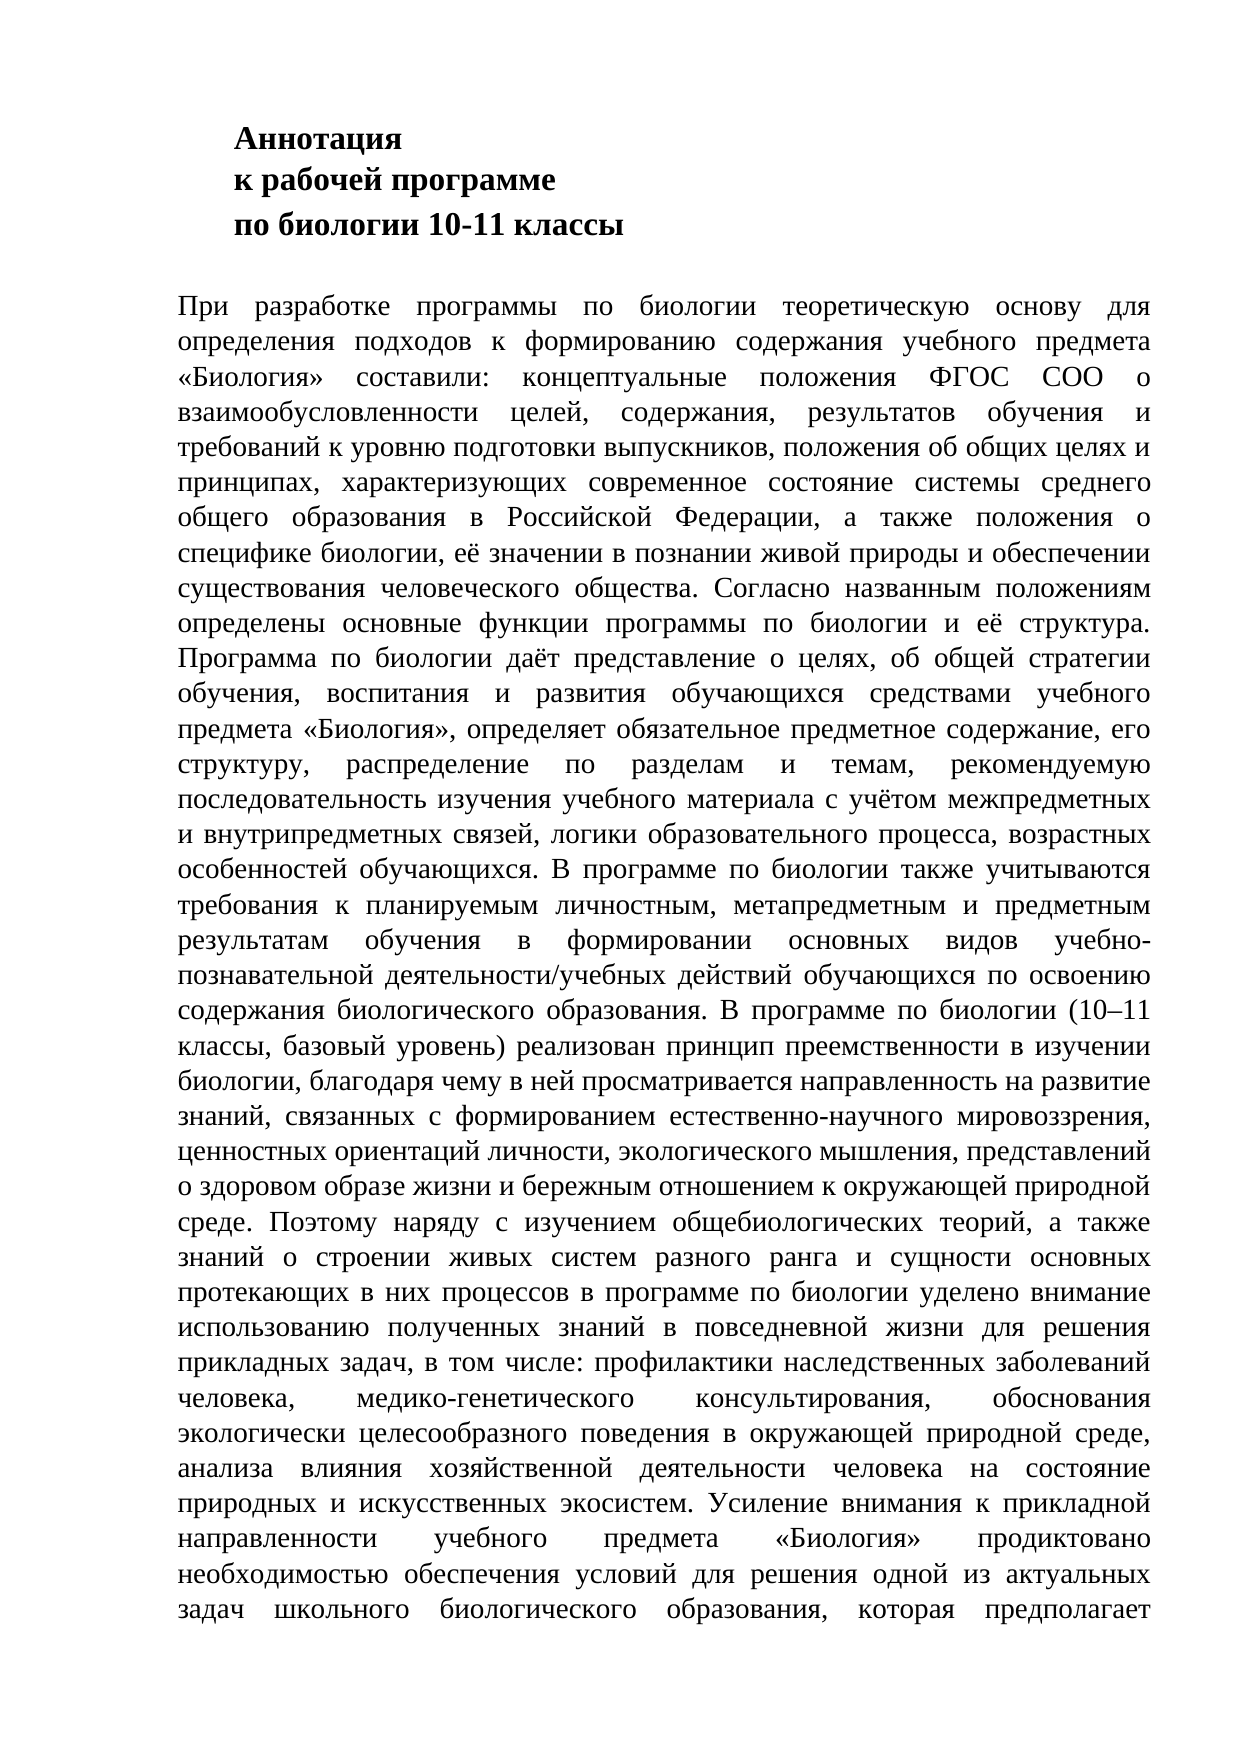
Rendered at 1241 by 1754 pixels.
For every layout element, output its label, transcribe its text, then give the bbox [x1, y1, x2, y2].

text по биологии 10-11 классы [234, 204, 1152, 242]
text к рабочей программе [234, 159, 1152, 198]
text Аннотация [234, 118, 1152, 157]
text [177, 288, 1152, 1624]
